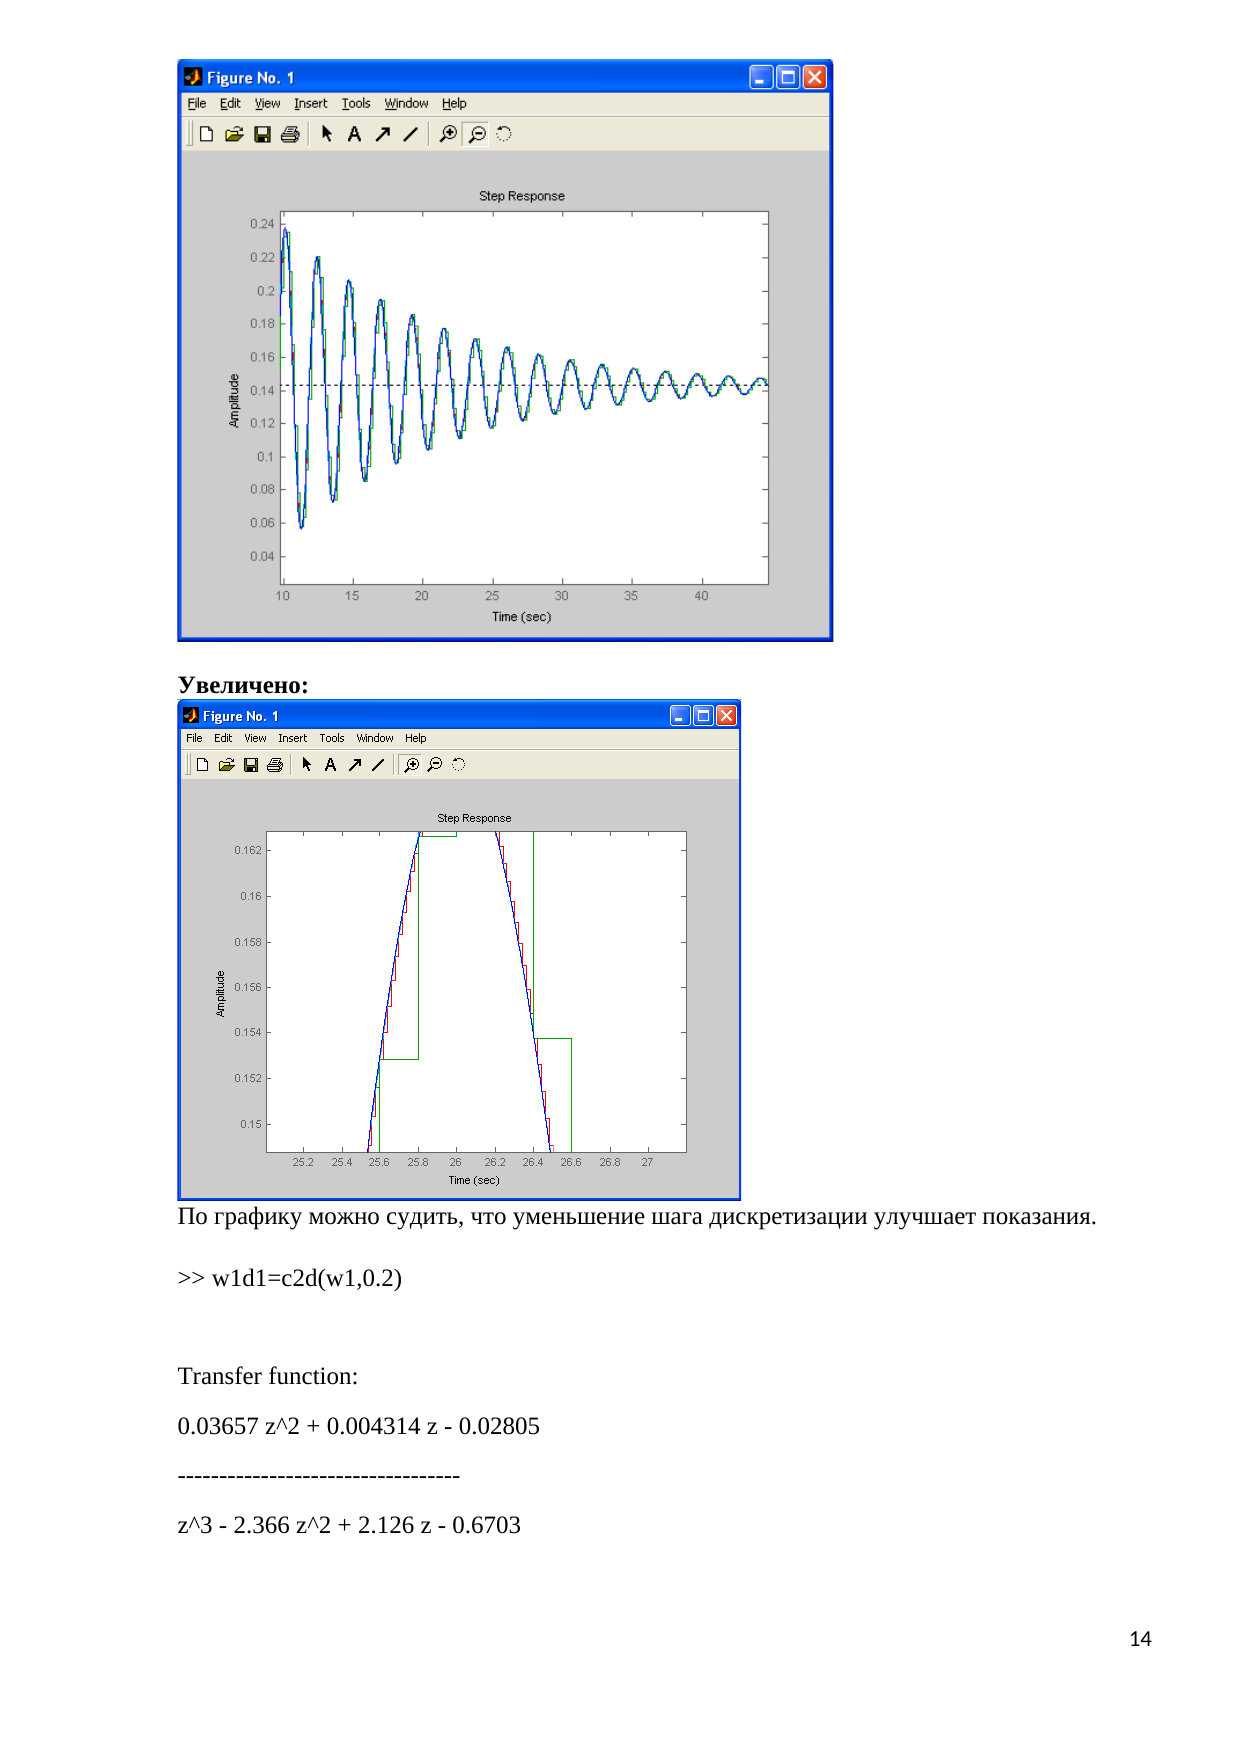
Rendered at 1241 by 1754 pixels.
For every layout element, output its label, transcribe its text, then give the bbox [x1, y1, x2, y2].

picture [177, 699, 742, 1201]
text >> w1d1=c2d(w1,0.2) [177, 1263, 1152, 1291]
text 0.03657 z^2 + 0.004314 z - 0.02805 [177, 1411, 1152, 1439]
text ---------------------------------- [177, 1460, 1152, 1489]
picture [177, 59, 834, 642]
text Увеличено: [177, 671, 1152, 699]
text z^3 - 2.366 z^2 + 2.126 z - 0.6703 [177, 1510, 1152, 1539]
text По графику можно судить, что уменьшение шага дискретизации улучшает показания. [177, 1201, 1152, 1230]
text Transfer function: [177, 1361, 1152, 1390]
